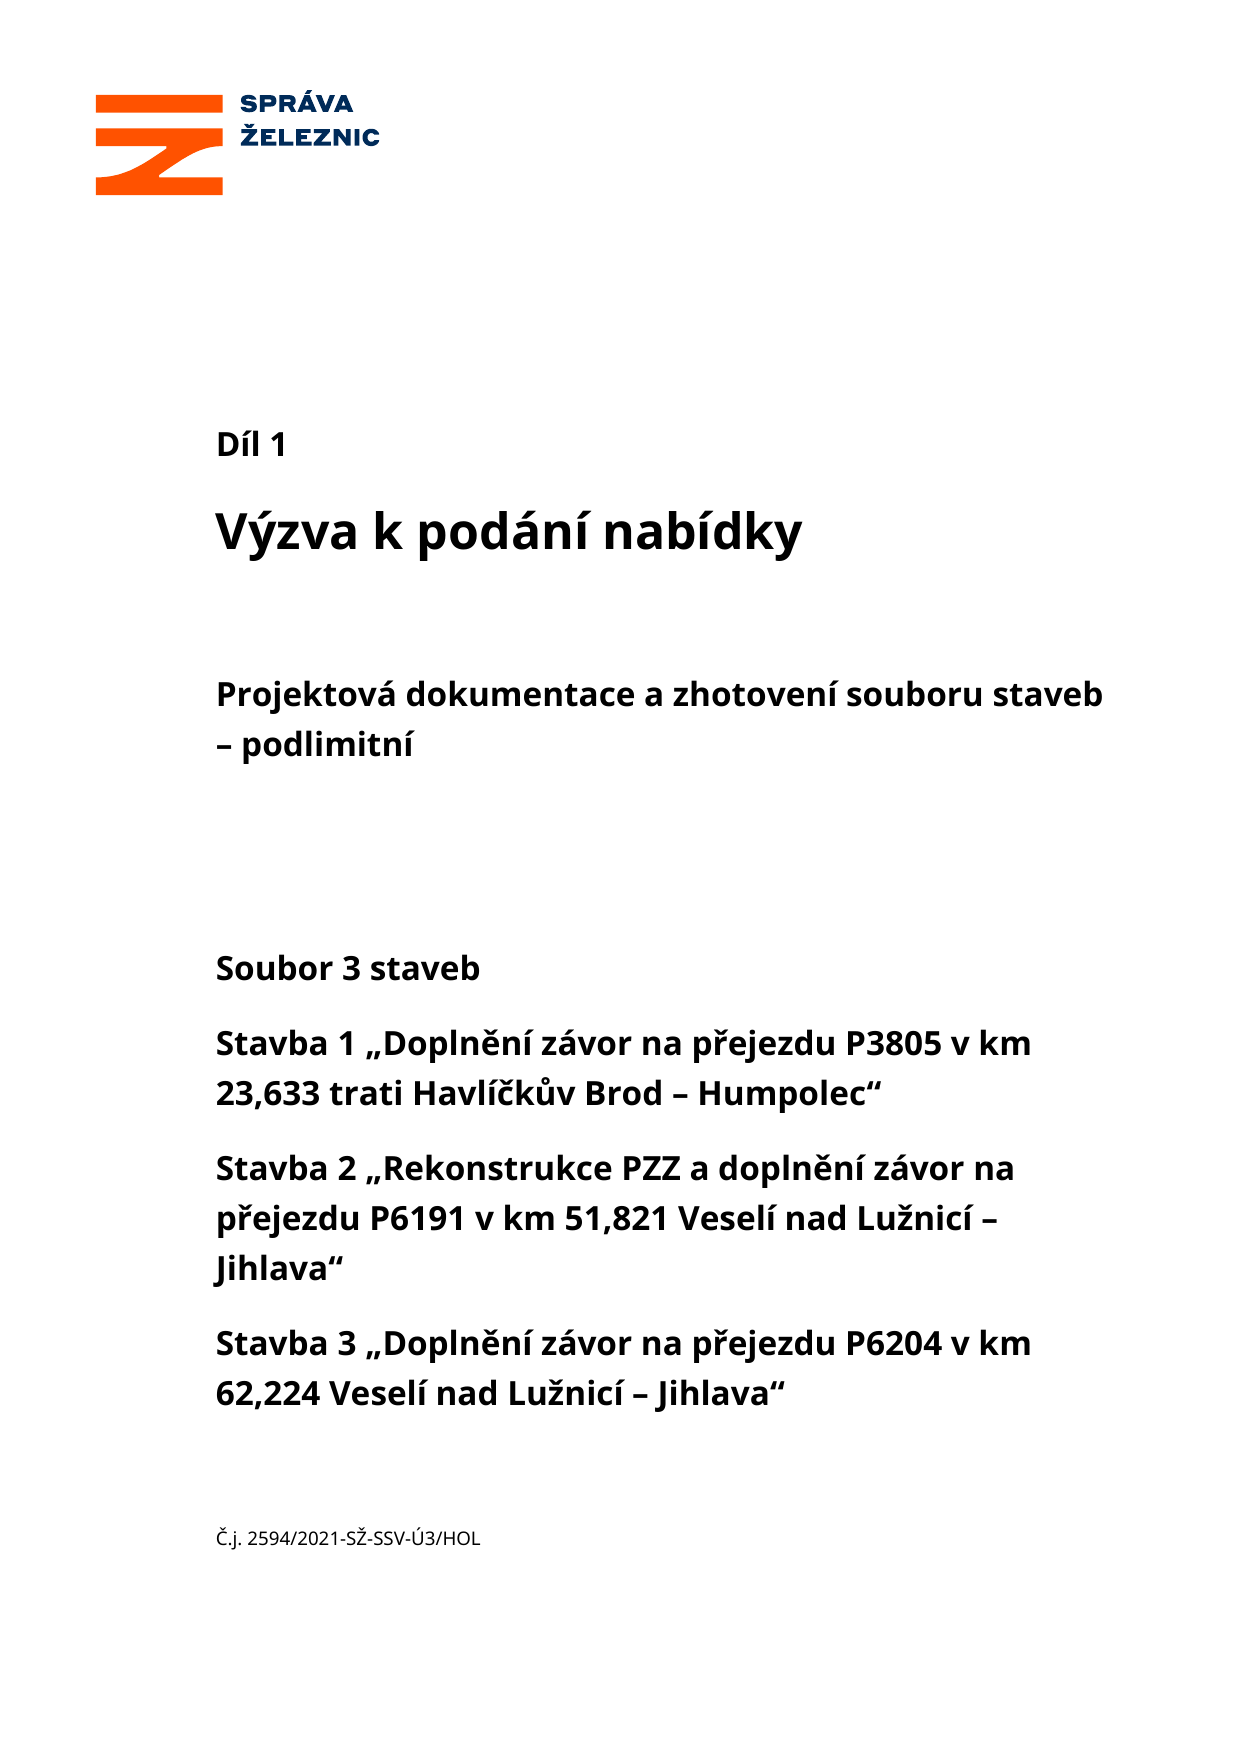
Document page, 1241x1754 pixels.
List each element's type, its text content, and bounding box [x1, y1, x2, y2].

text Soubor 3 staveb [216, 945, 1122, 991]
text Stavba 1 „Doplnění závor na přejezdu P3805 v km 23,633 trati Havlíčkův Brod – Humpolec“ [216, 1020, 1122, 1115]
text Stavba 2 „Rekonstrukce PZZ a doplnění závor na přejezdu P6191 v km 51,821 Veselí nad Lužnicí – Jihlava“ [216, 1145, 1122, 1290]
text Projektová dokumentace a zhotovení souboru staveb – podlimitní [216, 671, 1122, 766]
text Výzva k podání nabídky [216, 496, 1122, 564]
list Č.j. 2594/2021-SŽ-SSV-Ú3/HOL [216, 1525, 1122, 1551]
text Stavba 3 „Doplnění závor na přejezdu P6204 v km 62,224 Veselí nad Lužnicí – Jihlava“ [216, 1319, 1122, 1415]
text Díl 1 [216, 421, 1122, 466]
